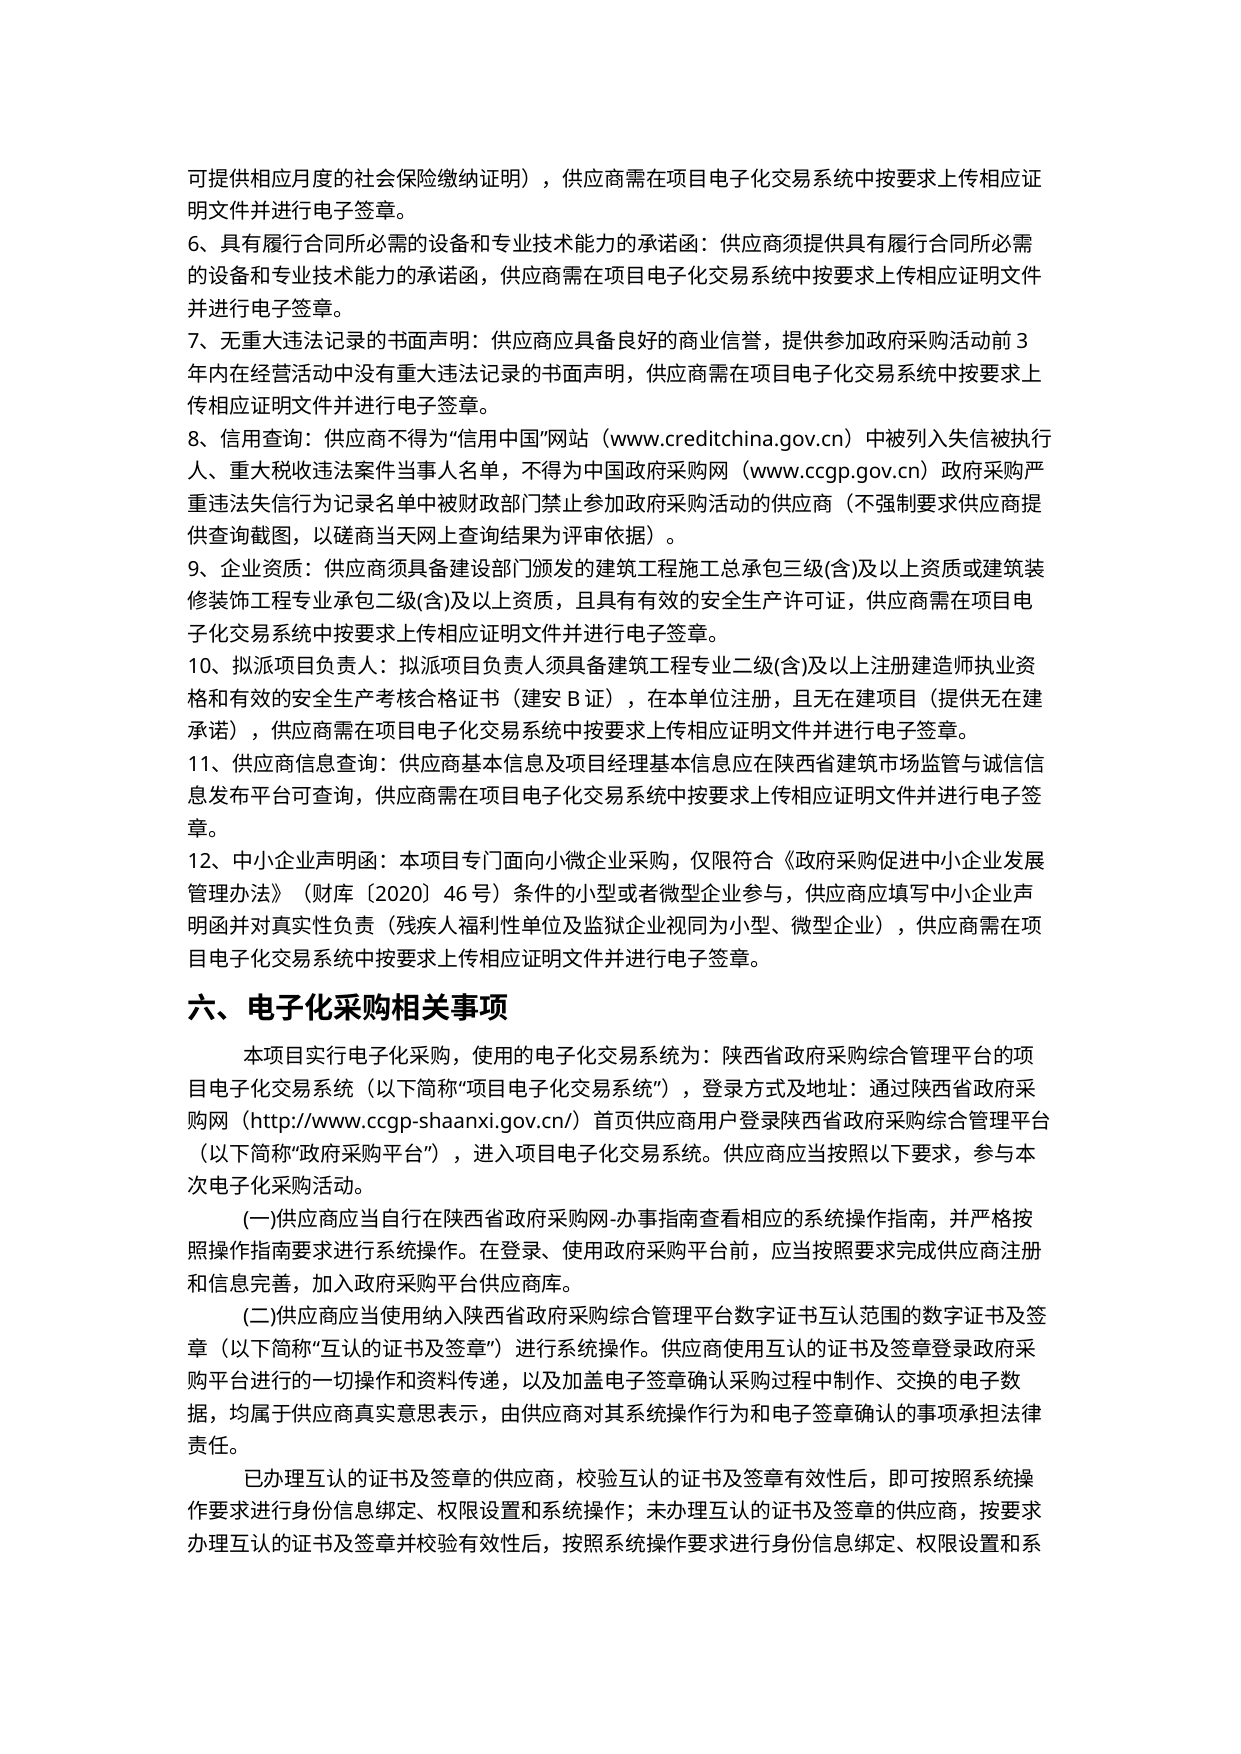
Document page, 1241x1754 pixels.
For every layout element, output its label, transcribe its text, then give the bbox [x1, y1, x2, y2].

text (二)供应商应当使用纳入陕西省政府采购综合管理平台数字证书互认范围的数字证书及签章（以下简称“互认的证书及签章”）进行系统操作。供应商使用互认的证书及签章登录政府采购平台进行的一切操作和资料传递，以及加盖电子签章确认采购过程中制作、交换的电子数据，均属于供应商真实意思表示，由供应商对其系统操作行为和电子签章确认的事项承担法律责任。 [187, 1299, 1053, 1462]
text 10、拟派项目负责人：拟派项目负责人须具备建筑工程专业二级(含)及以上注册建造师执业资格和有效的安全生产考核合格证书（建安B证），在本单位注册，且无在建项目（提供无在建承诺），供应商需在项目电子化交易系统中按要求上传相应证明文件并进行电子签章。 [187, 649, 1053, 747]
text 8、信用查询：供应商不得为“信用中国”网站（www.creditchina.gov.cn）中被列入失信被执行人、重大税收违法案件当事人名单，不得为中国政府采购网（www.ccgp.gov.cn）政府采购严重违法失信行为记录名单中被财政部门禁止参加政府采购活动的供应商（不强制要求供应商提供查询截图，以磋商当天网上查询结果为评审依据）。 [187, 422, 1053, 552]
text 11、供应商信息查询：供应商基本信息及项目经理基本信息应在陕西省建筑市场监管与诚信信息发布平台可查询，供应商需在项目电子化交易系统中按要求上传相应证明文件并进行电子签章。 [187, 747, 1053, 844]
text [187, 1462, 1053, 1559]
text 本项目实行电子化采购，使用的电子化交易系统为：陕西省政府采购综合管理平台的项目电子化交易系统（以下简称“项目电子化交易系统”），登录方式及地址：通过陕西省政府采购网（http://www.ccgp-shaanxi.gov.cn/）首页供应商用户登录陕西省政府采购综合管理平台（以下简称“政府采购平台”），进入项目电子化交易系统。供应商应当按照以下要求，参与本次电子化采购活动。 [187, 1039, 1053, 1202]
text 7、无重大违法记录的书面声明：供应商应具备良好的商业信誉，提供参加政府采购活动前3年内在经营活动中没有重大违法记录的书面声明，供应商需在项目电子化交易系统中按要求上传相应证明文件并进行电子签章。 [187, 324, 1053, 422]
text 六、电子化采购相关事项 [187, 974, 1053, 1039]
text (一)供应商应当自行在陕西省政府采购网-办事指南查看相应的系统操作指南，并严格按照操作指南要求进行系统操作。在登录、使用政府采购平台前，应当按照要求完成供应商注册和信息完善，加入政府采购平台供应商库。 [187, 1202, 1053, 1299]
text 9、企业资质：供应商须具备建设部门颁发的建筑工程施工总承包三级(含)及以上资质或建筑装修装饰工程专业承包二级(含)及以上资质，且具有有效的安全生产许可证，供应商需在项目电子化交易系统中按要求上传相应证明文件并进行电子签章。 [187, 552, 1053, 649]
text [187, 162, 1053, 227]
text 12、中小企业声明函：本项目专门面向小微企业采购，仅限符合《政府采购促进中小企业发展管理办法》（财库〔2020〕46号）条件的小型或者微型企业参与，供应商应填写中小企业声明函并对真实性负责（残疾人福利性单位及监狱企业视同为小型、微型企业），供应商需在项目电子化交易系统中按要求上传相应证明文件并进行电子签章。 [187, 844, 1053, 974]
text 6、具有履行合同所必需的设备和专业技术能力的承诺函：供应商须提供具有履行合同所必需的设备和专业技术能力的承诺函，供应商需在项目电子化交易系统中按要求上传相应证明文件并进行电子签章。 [187, 227, 1053, 324]
